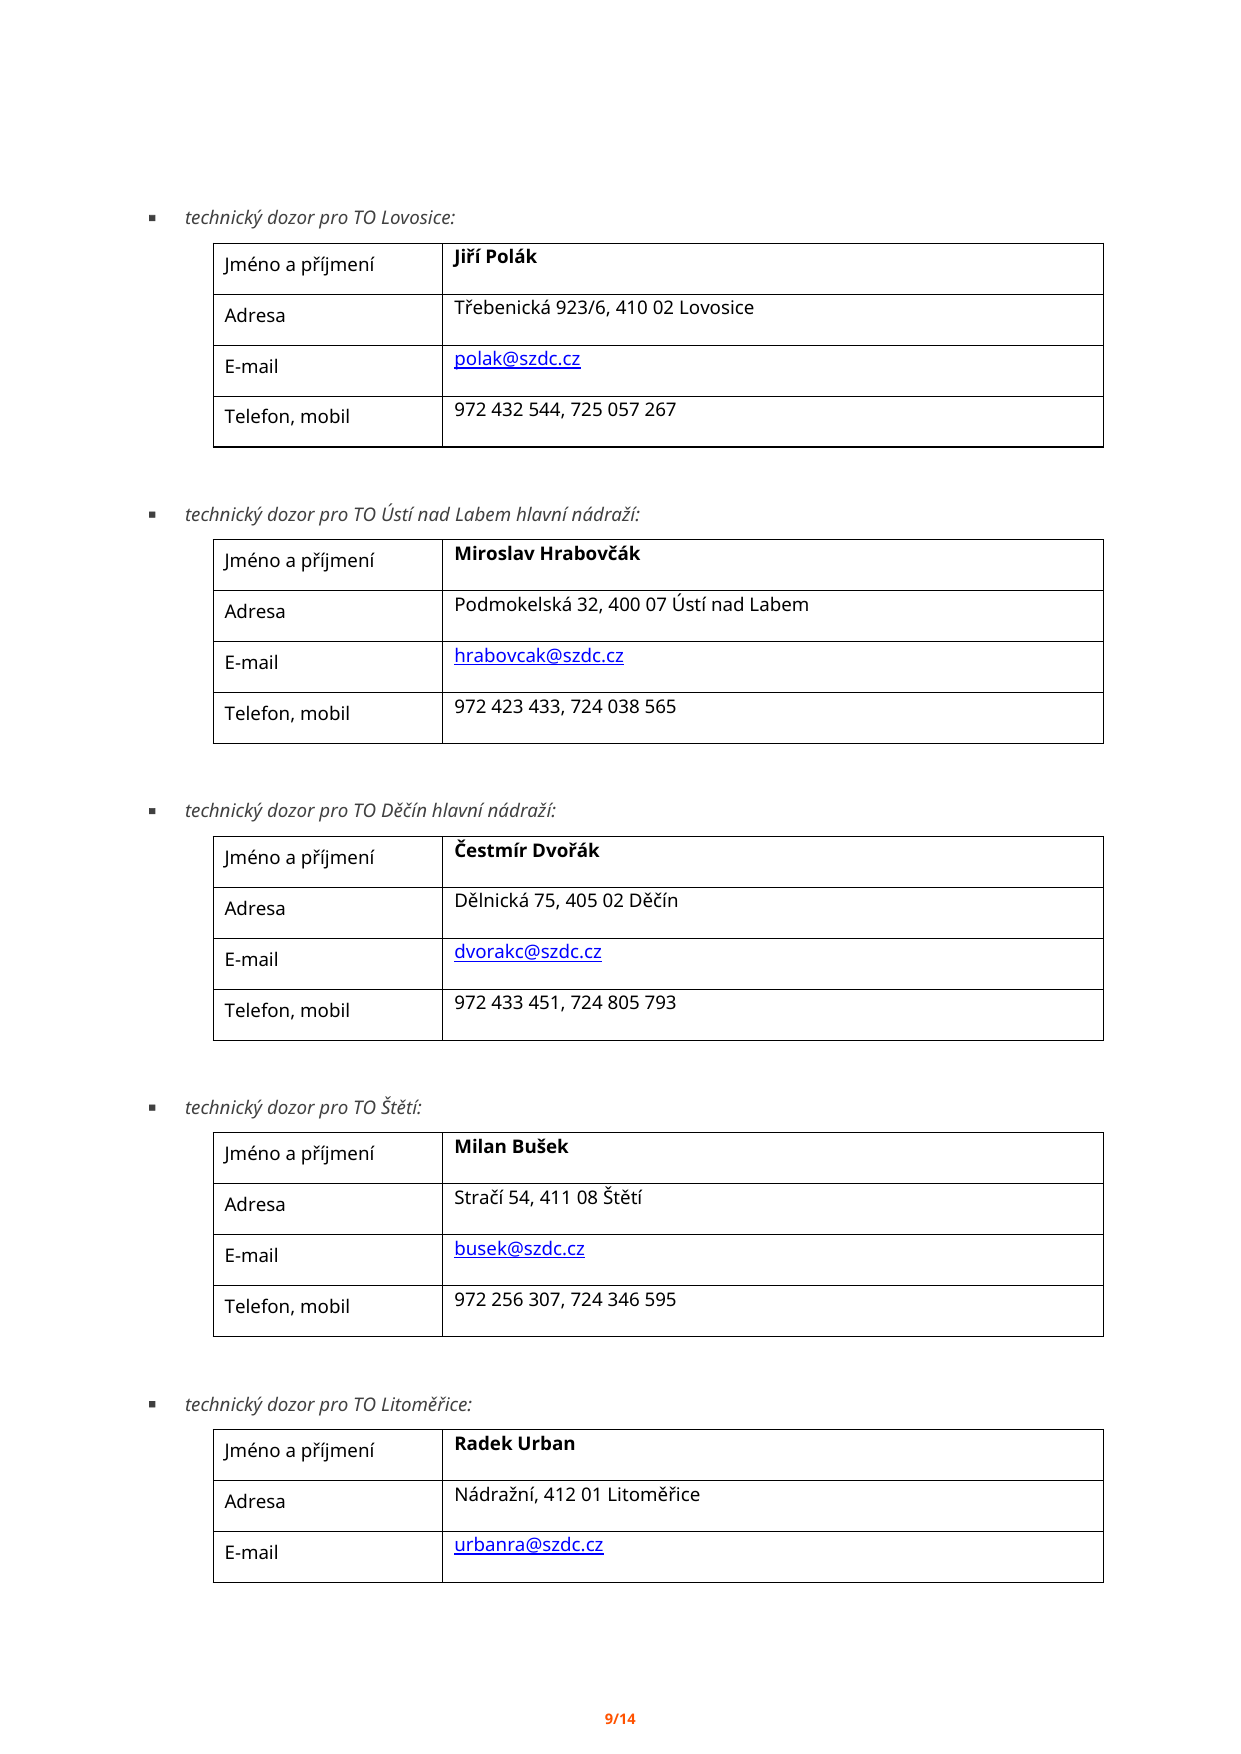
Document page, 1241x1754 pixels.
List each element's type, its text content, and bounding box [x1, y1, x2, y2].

table_header Miroslav Hrabovčák [443, 540, 1103, 590]
table_cell E-mail [214, 1532, 442, 1582]
table_cell 972 433 451, 724 805 793 [443, 990, 1103, 1039]
table_cell E-mail [214, 346, 442, 396]
table_cell 972 423 433, 724 038 565 [443, 693, 1103, 743]
table_cell E-mail [214, 939, 442, 989]
table_cell Nádražní, 412 01 Litoměřice [443, 1481, 1103, 1531]
subtitle technický dozor pro TO Děčín hlavní nádraží: [148, 794, 1093, 823]
table_header Jméno a příjmení [214, 244, 442, 294]
table_cell hrabovcak@szdc.cz [443, 642, 1103, 692]
table_cell E-mail [214, 642, 442, 692]
table_cell Telefon, mobil [214, 397, 442, 446]
subtitle technický dozor pro TO Lovosice: [148, 201, 1093, 230]
table_cell Dělnická 75, 405 02 Děčín [443, 888, 1103, 938]
table_cell Adresa [214, 1481, 442, 1531]
table_cell busek@szdc.cz [443, 1235, 1103, 1285]
table_cell Telefon, mobil [214, 990, 442, 1039]
table_header Čestmír Dvořák [443, 837, 1103, 887]
table_cell urbanra@szdc.cz [443, 1532, 1103, 1582]
table_header Jméno a příjmení [214, 1430, 442, 1480]
subtitle technický dozor pro TO Ústí nad Labem hlavní nádraží: [148, 498, 1093, 527]
table_header Milan Bušek [443, 1133, 1103, 1183]
table_cell Adresa [214, 295, 442, 344]
table_cell 972 432 544, 725 057 267 [443, 397, 1103, 446]
table_cell Telefon, mobil [214, 693, 442, 743]
subtitle technický dozor pro TO Litoměřice: [148, 1387, 1093, 1416]
table_header Jméno a příjmení [214, 837, 442, 887]
table_cell 972 256 307, 724 346 595 [443, 1286, 1103, 1336]
table_cell E-mail [214, 1235, 442, 1285]
table_cell Telefon, mobil [214, 1286, 442, 1336]
table_header Radek Urban [443, 1430, 1103, 1480]
table_cell Stračí 54, 411 08 Štětí [443, 1184, 1103, 1234]
table_header Jméno a příjmení [214, 540, 442, 590]
table_header Jiří Polák [443, 244, 1103, 294]
subtitle technický dozor pro TO Štětí: [148, 1091, 1093, 1120]
table_header Jméno a příjmení [214, 1133, 442, 1183]
table_cell Adresa [214, 888, 442, 938]
table_cell Podmokelská 32, 400 07 Ústí nad Labem [443, 591, 1103, 641]
table_cell dvorakc@szdc.cz [443, 939, 1103, 989]
table_cell Adresa [214, 1184, 442, 1234]
table_cell Třebenická 923/6, 410 02 Lovosice [443, 295, 1103, 344]
table_cell Adresa [214, 591, 442, 641]
table_cell polak@szdc.cz [443, 346, 1103, 396]
